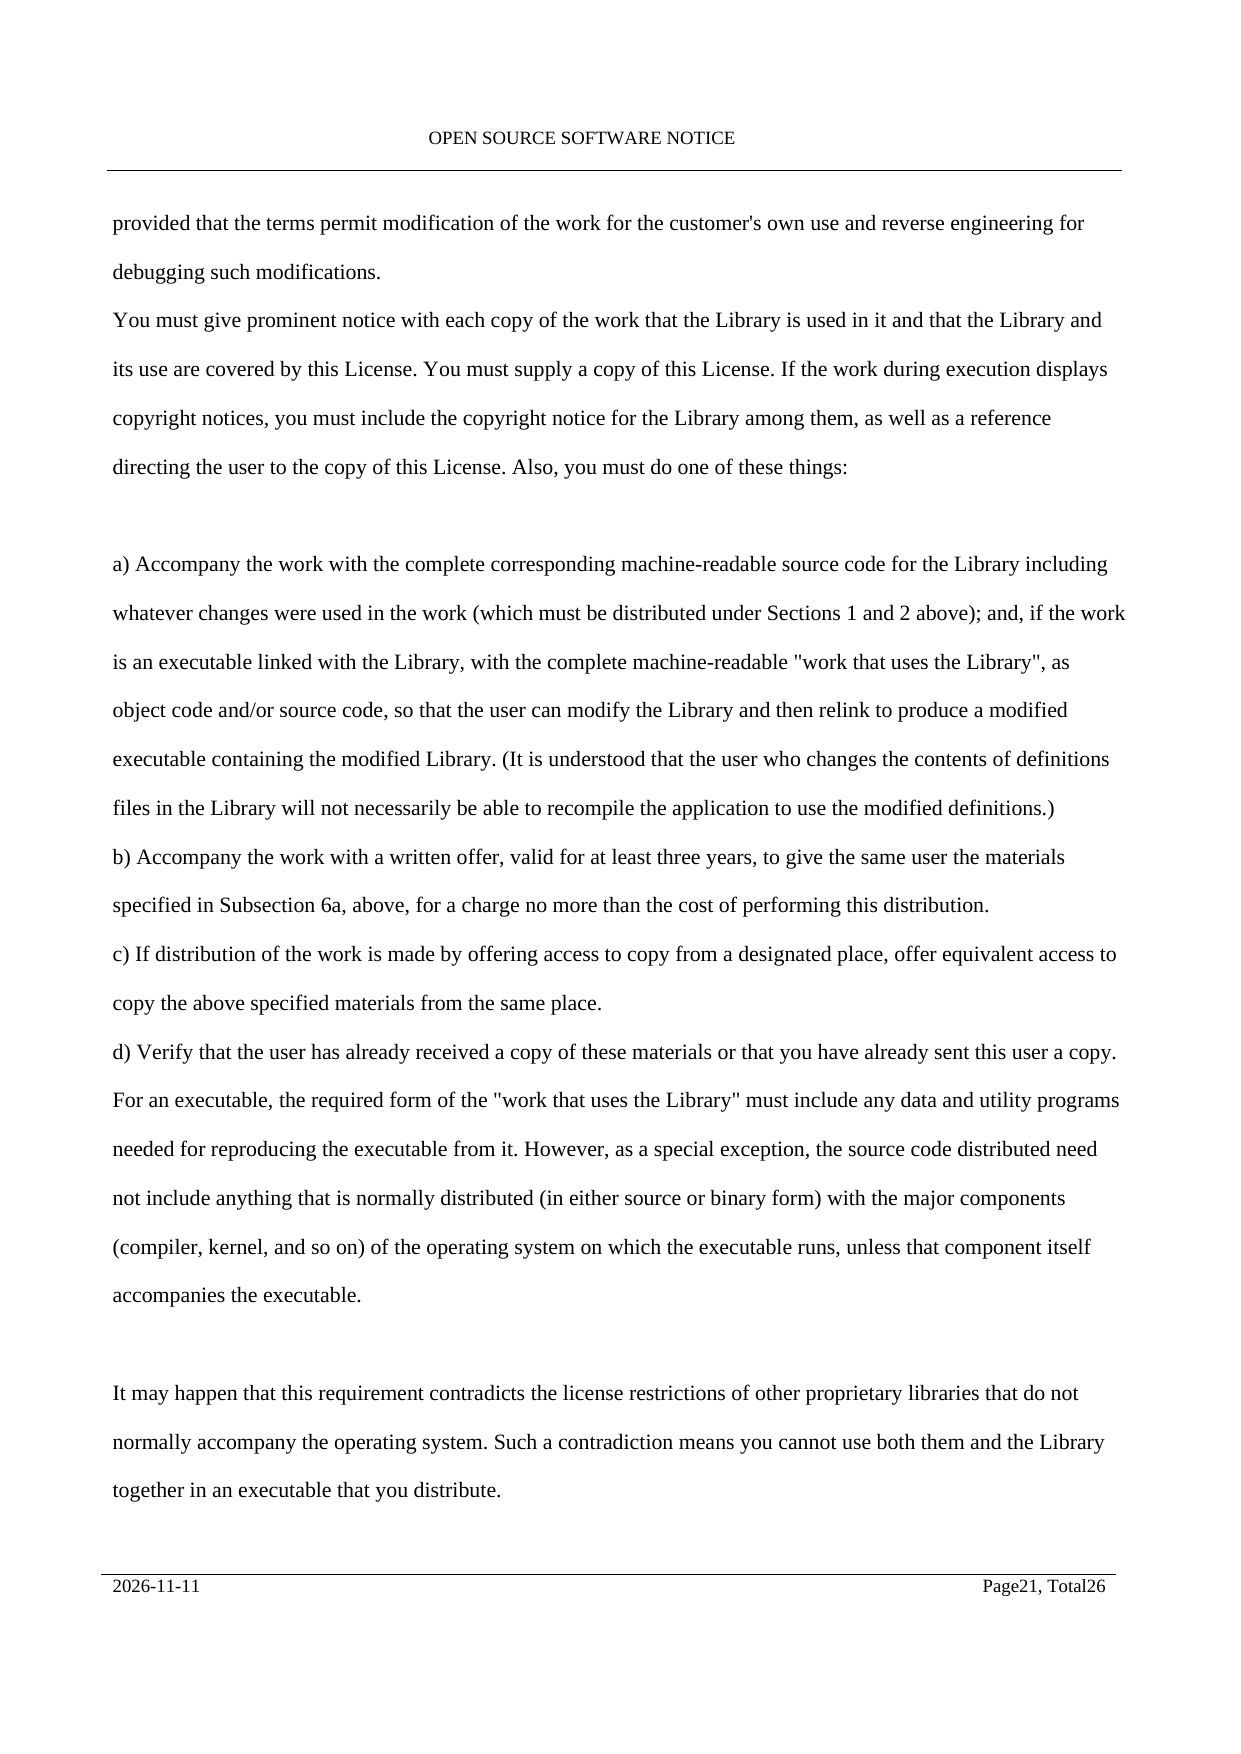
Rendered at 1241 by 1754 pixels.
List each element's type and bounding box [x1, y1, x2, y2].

text [112, 206, 1128, 1506]
